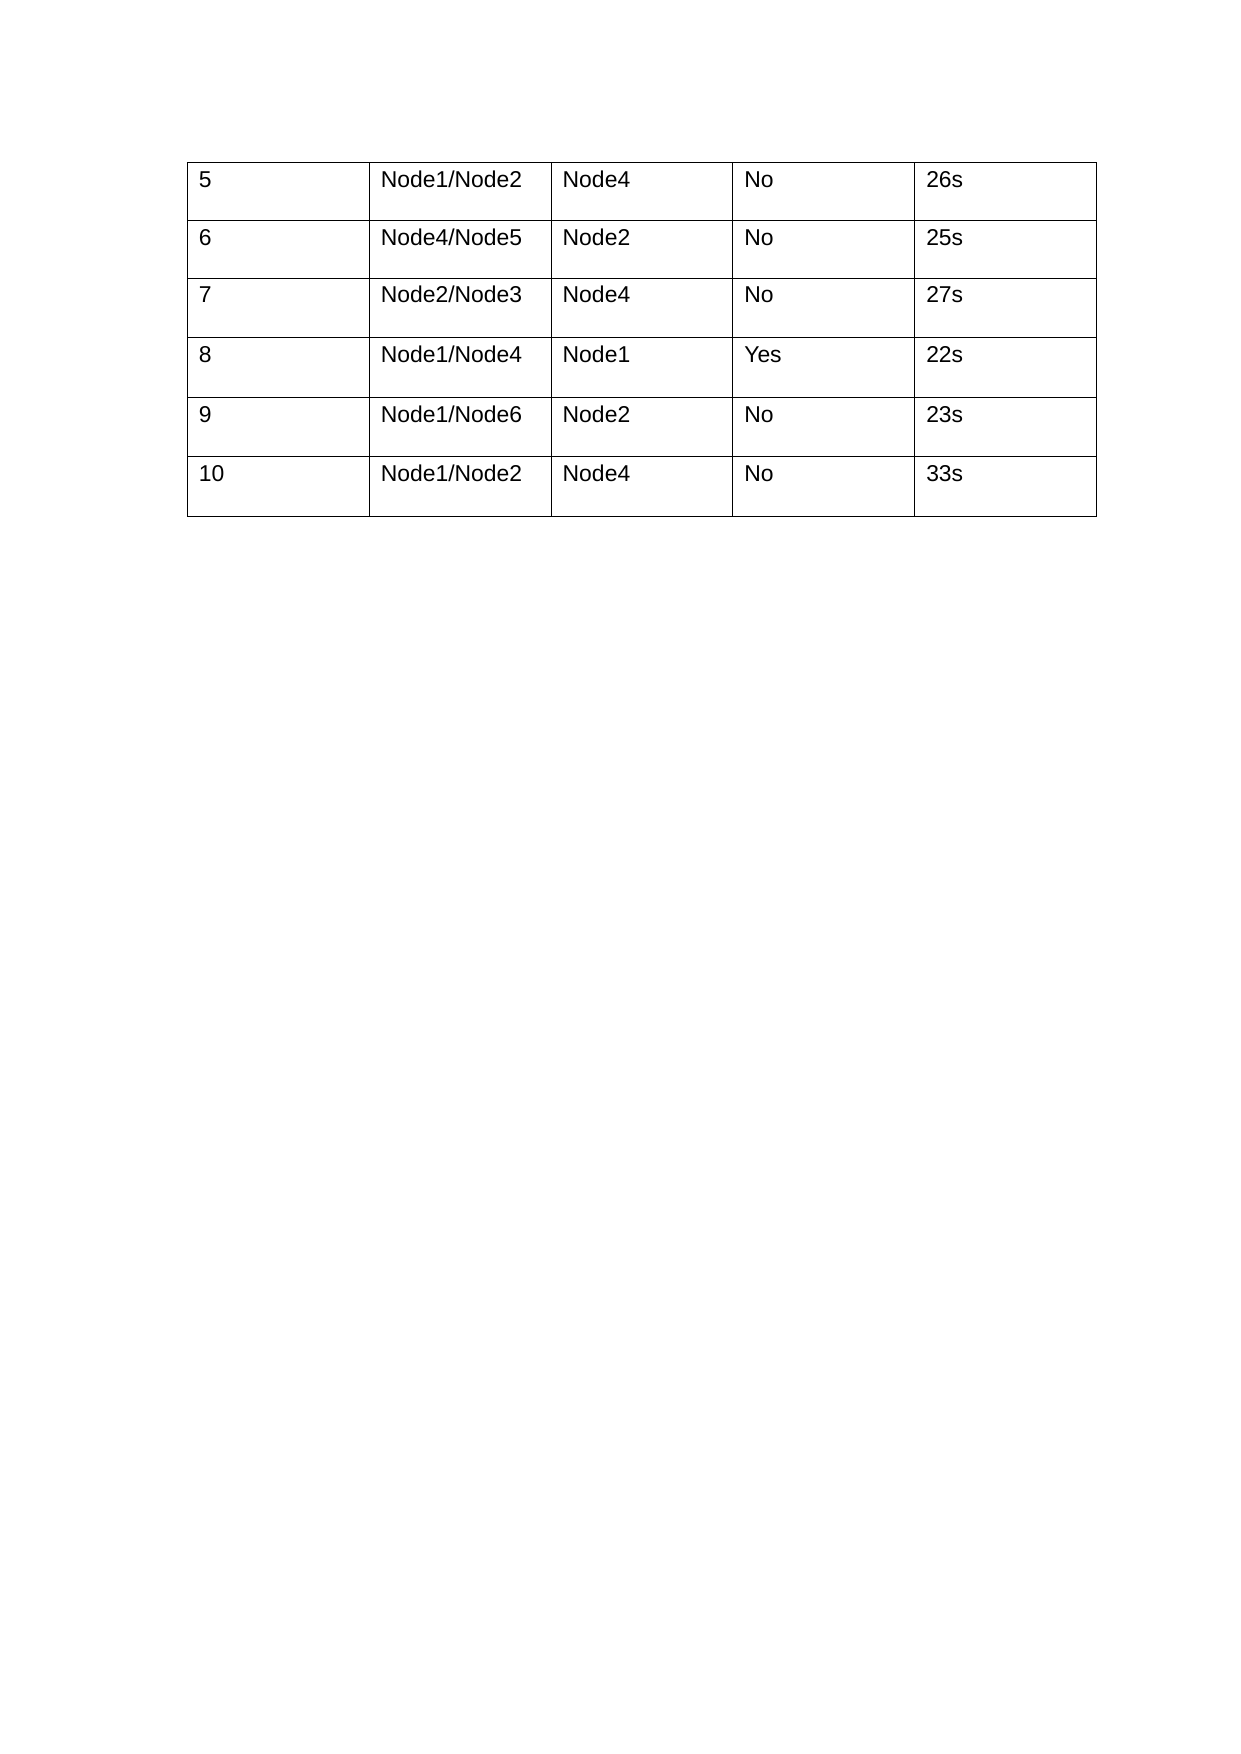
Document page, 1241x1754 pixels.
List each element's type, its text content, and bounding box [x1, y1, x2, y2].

table_cell 6 [188, 221, 369, 277]
table_cell Node1/Node4 [370, 338, 551, 397]
table_cell Node2/Node3 [370, 279, 551, 337]
table_cell Node4 [552, 457, 732, 516]
table_cell 26s [915, 163, 1096, 220]
table_cell 7 [188, 279, 369, 337]
table_cell Node2 [552, 221, 732, 277]
table_cell 33s [915, 457, 1096, 516]
table_cell 8 [188, 338, 369, 397]
table_cell Node4 [552, 279, 732, 337]
table_cell Node1/Node2 [370, 457, 551, 516]
table_cell 10 [188, 457, 369, 516]
table_cell 9 [188, 398, 369, 456]
table_cell Node1/Node6 [370, 398, 551, 456]
table_cell Node1 [552, 338, 732, 397]
table_cell Yes [733, 338, 914, 397]
table_cell 25s [915, 221, 1096, 277]
table_cell No [733, 457, 914, 516]
table_cell Node4 [552, 163, 732, 220]
table_cell No [733, 163, 914, 220]
table_cell 22s [915, 338, 1096, 397]
table_cell Node2 [552, 398, 732, 456]
table_cell No [733, 221, 914, 277]
table_cell Node4/Node5 [370, 221, 551, 277]
table_cell No [733, 398, 914, 456]
table_cell No [733, 279, 914, 337]
table_cell 23s [915, 398, 1096, 456]
table_cell Node1/Node2 [370, 163, 551, 220]
table_cell 27s [915, 279, 1096, 337]
table_cell 5 [188, 163, 369, 220]
